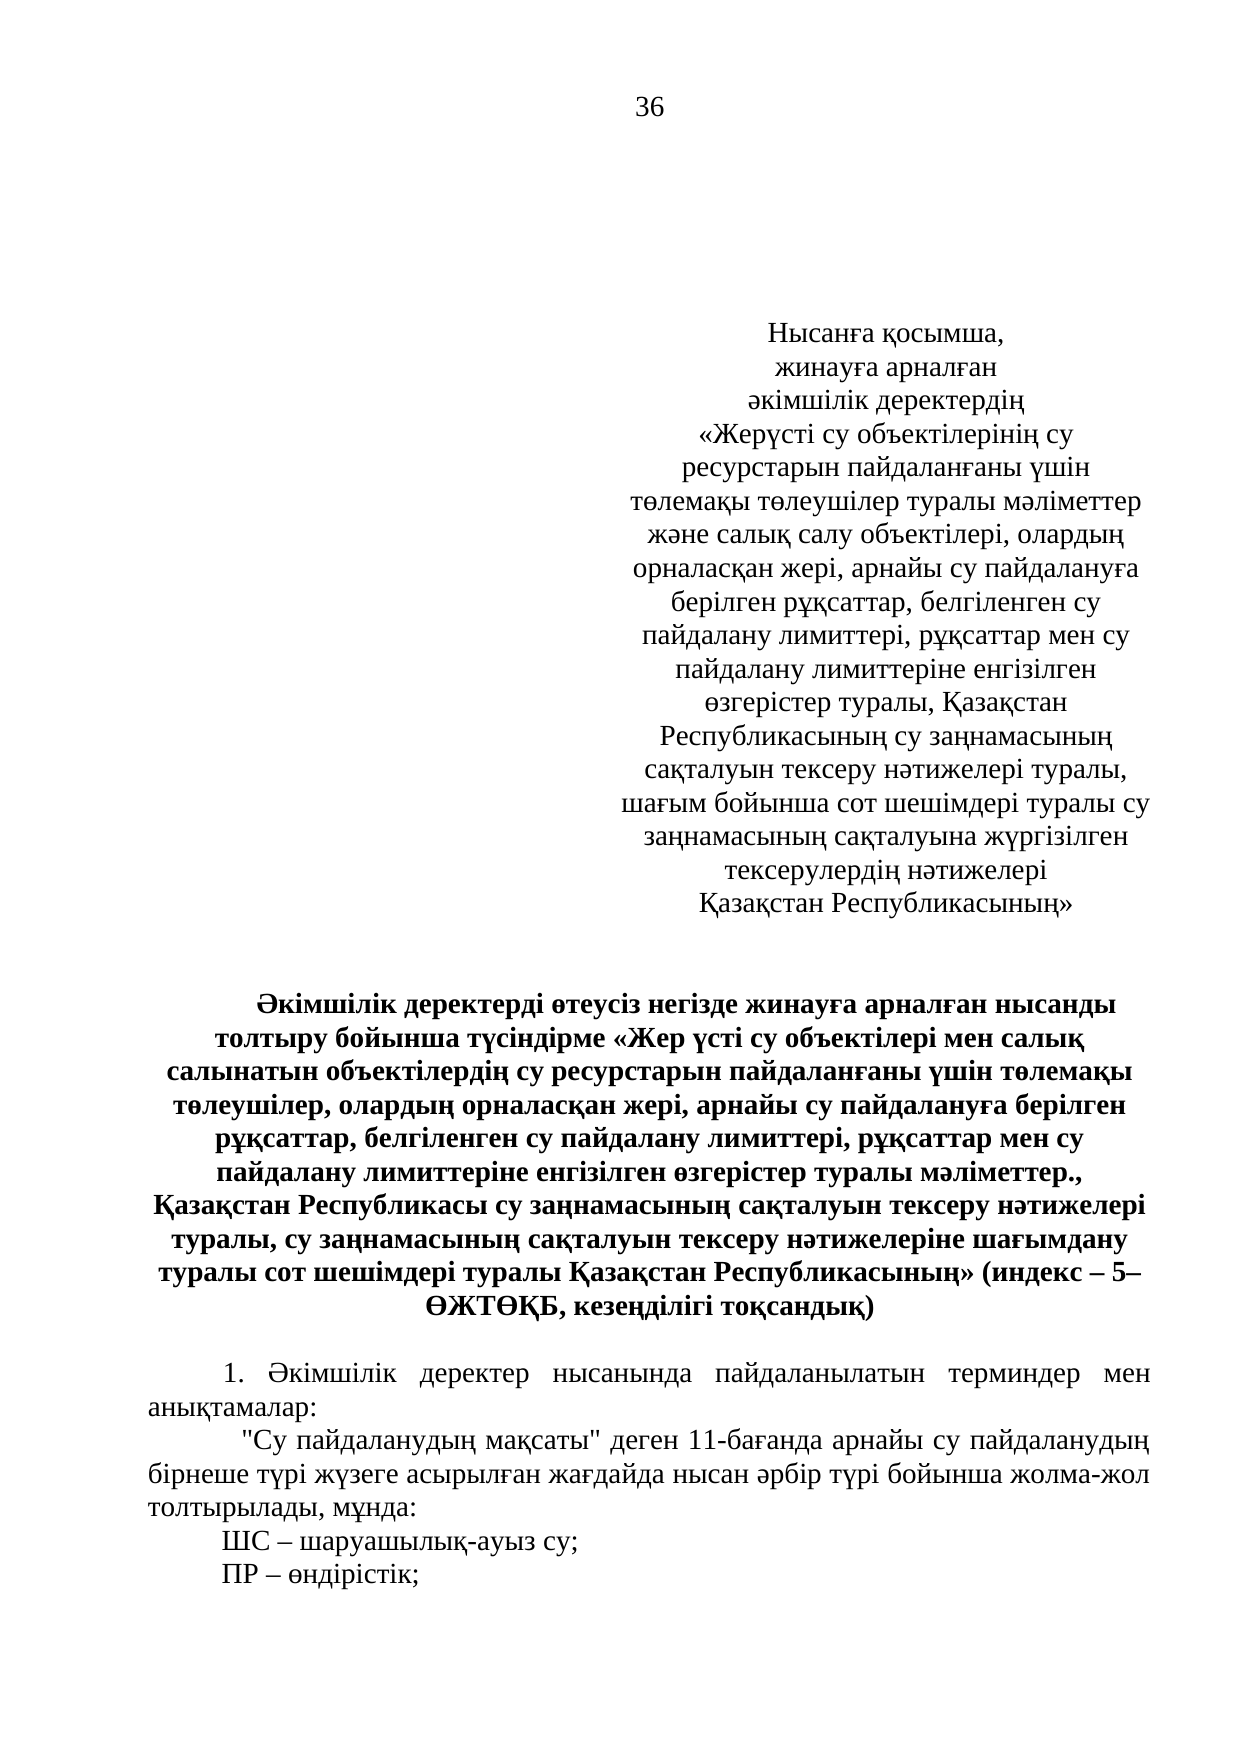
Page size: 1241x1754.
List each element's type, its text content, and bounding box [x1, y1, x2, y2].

text әкімшілік деректердің [620, 382, 1152, 416]
text ШС – шаруашылық-ауыз су; [148, 1523, 1152, 1556]
text ПР – өндірістік; [148, 1556, 1152, 1590]
text 1. Әкімшілік деректер нысанында пайдаланылатын терминдер мен анықтамалар: [148, 1355, 1152, 1422]
text «Жерүсті су объектілерінің су ресурстарын пайдаланғаны үшін төлемақы төлеушілер туралы мәліметтер және салық салу объектілері, олардың орналасқан жері, арнайы су пайдалануға берілген рұқсаттар, белгіленген су пайдалану лимиттері, рұқсаттар мен су пайдалану лимиттеріне енгізілген өзгерістер туралы, Қазақстан Республикасының су заңнамасының сақталуын тексеру нәтижелері туралы, шағым бойынша сот шешімдері туралы су заңнамасының сақталуына жүргізілген тексерулердің нәтижелері [620, 416, 1152, 886]
text жинауға арналған [620, 349, 1152, 382]
text Әкімшілік деректерді өтеусіз негізде жинауға арналған нысанды толтыру бойынша түсіндірме «Жер үсті су объектілері мен салық салынатын объектілердің су ресурстарын пайдаланғаны үшін төлемақы төлеушілер, олардың орналасқан жері, арнайы су пайдалануға берілген рұқсаттар, белгіленген су пайдалану лимиттері, рұқсаттар мен су пайдалану лимиттеріне енгізілген өзгерістер туралы мәліметтер., Қазақстан Республикасы су заңнамасының сақталуын тексеру нәтижелері туралы, су заңнамасының сақталуын тексеру нәтижелеріне шағымдану туралы сот шешімдері туралы Қазақстан Республикасының» (индекс – 5– ӨЖТӨҚБ, кезеңділігі тоқсандық) [148, 986, 1152, 1322]
text "Су пайдаланудың мақсаты" деген 11-бағанда арнайы су пайдаланудың бірнеше түрі жүзеге асырылған жағдайда нысан әрбір түрі бойынша жолма-жол толтырылады, мұнда: [148, 1422, 1152, 1523]
text Қазақстан Республикасының» [620, 886, 1152, 919]
text Нысанға қосымша, [620, 315, 1152, 349]
